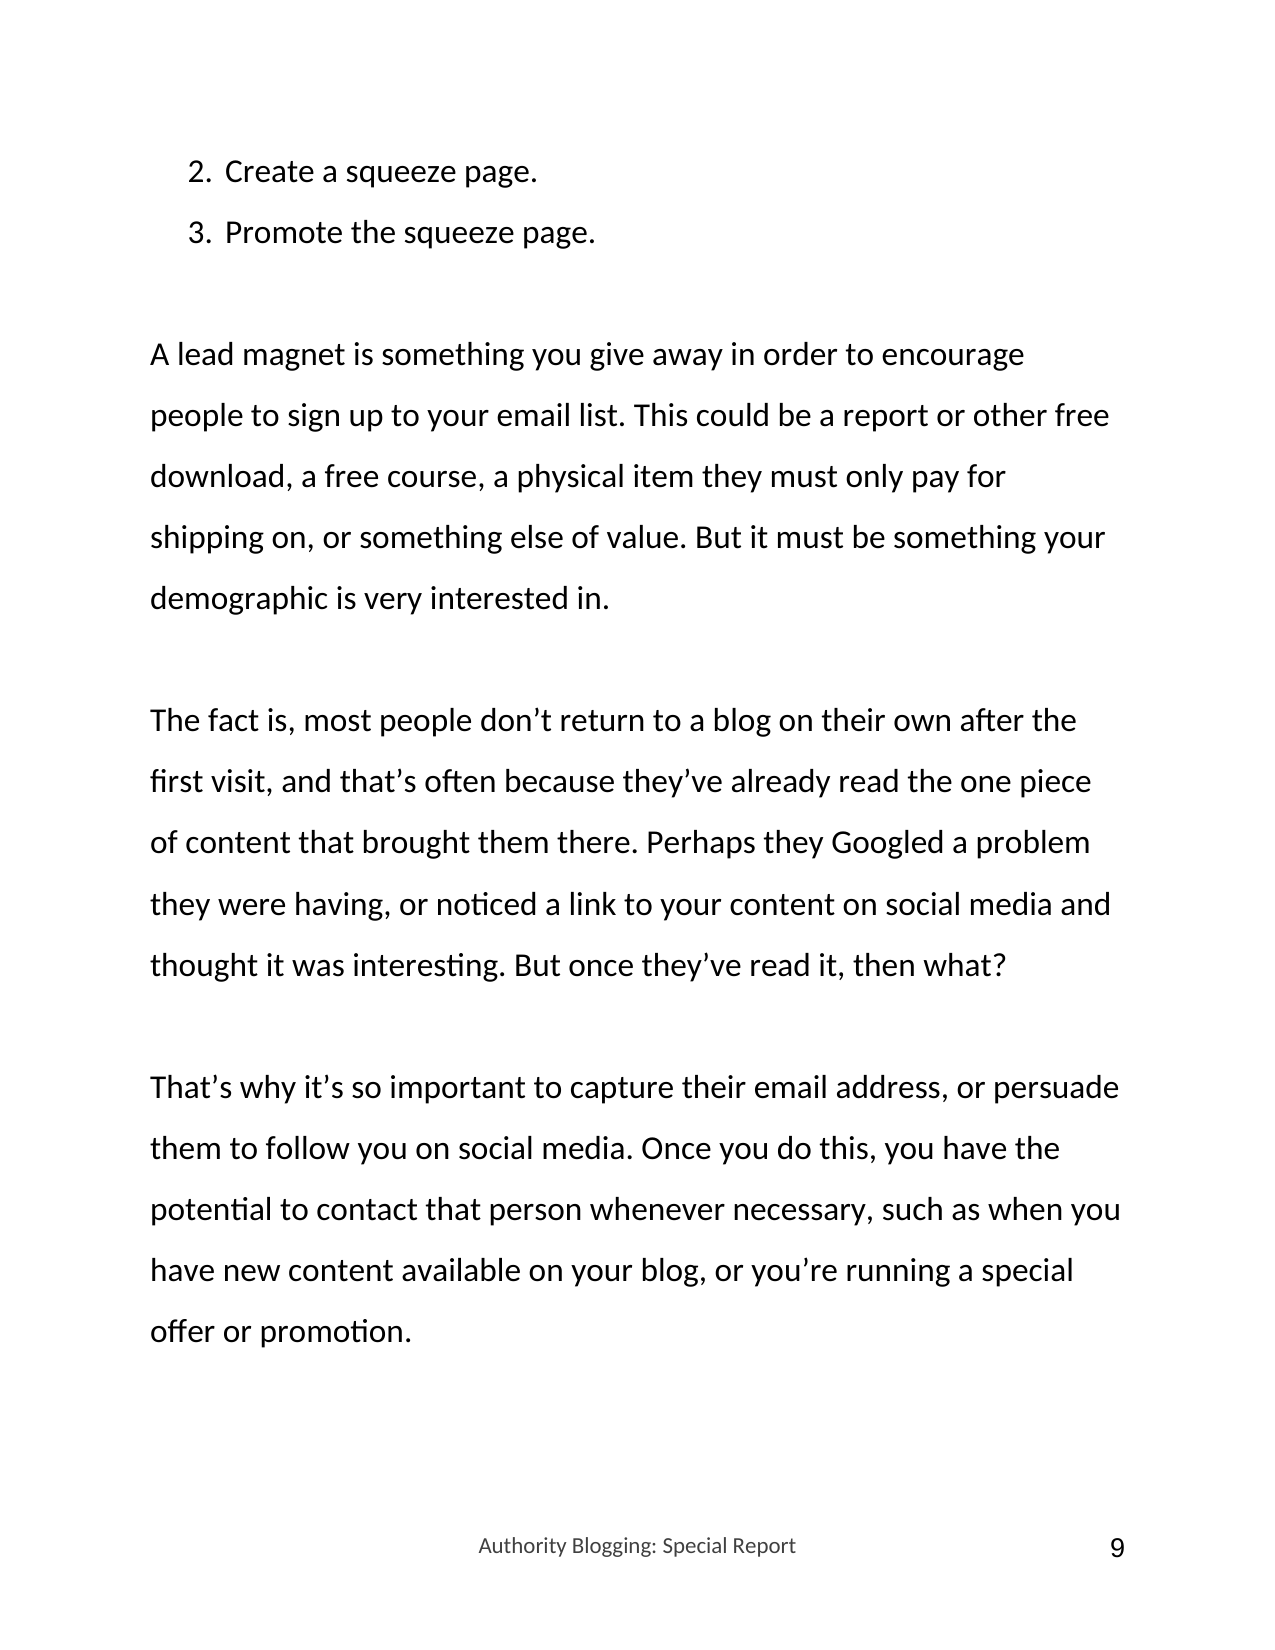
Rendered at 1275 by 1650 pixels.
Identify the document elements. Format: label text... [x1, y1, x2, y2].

text That’s why it’s so important to capture their email address, or persuade them to follow you on social media. Once you do this, you have the potential to contact that person whenever necessary, such as when you have new content available on your blog, or you’re running a special offer or promotion. [150, 1066, 1125, 1351]
list Create a squeeze page. [187, 150, 1125, 191]
text A lead magnet is something you give away in order to encourage people to sign up to your email list. This could be a report or other free download, a free course, a physical item they must only pay for shipping on, or something else of value. But it must be something your demographic is very interested in. [150, 333, 1125, 618]
list Promote the squeeze page. [187, 211, 1125, 252]
text The fact is, most people don’t return to a blog on their own after the first visit, and that’s often because they’ve already read the one piece of content that brought them there. Perhaps they Googled a problem they were having, or noticed a link to your content on social media and thought it was interesting. But once they’ve read it, then what? [150, 699, 1125, 984]
